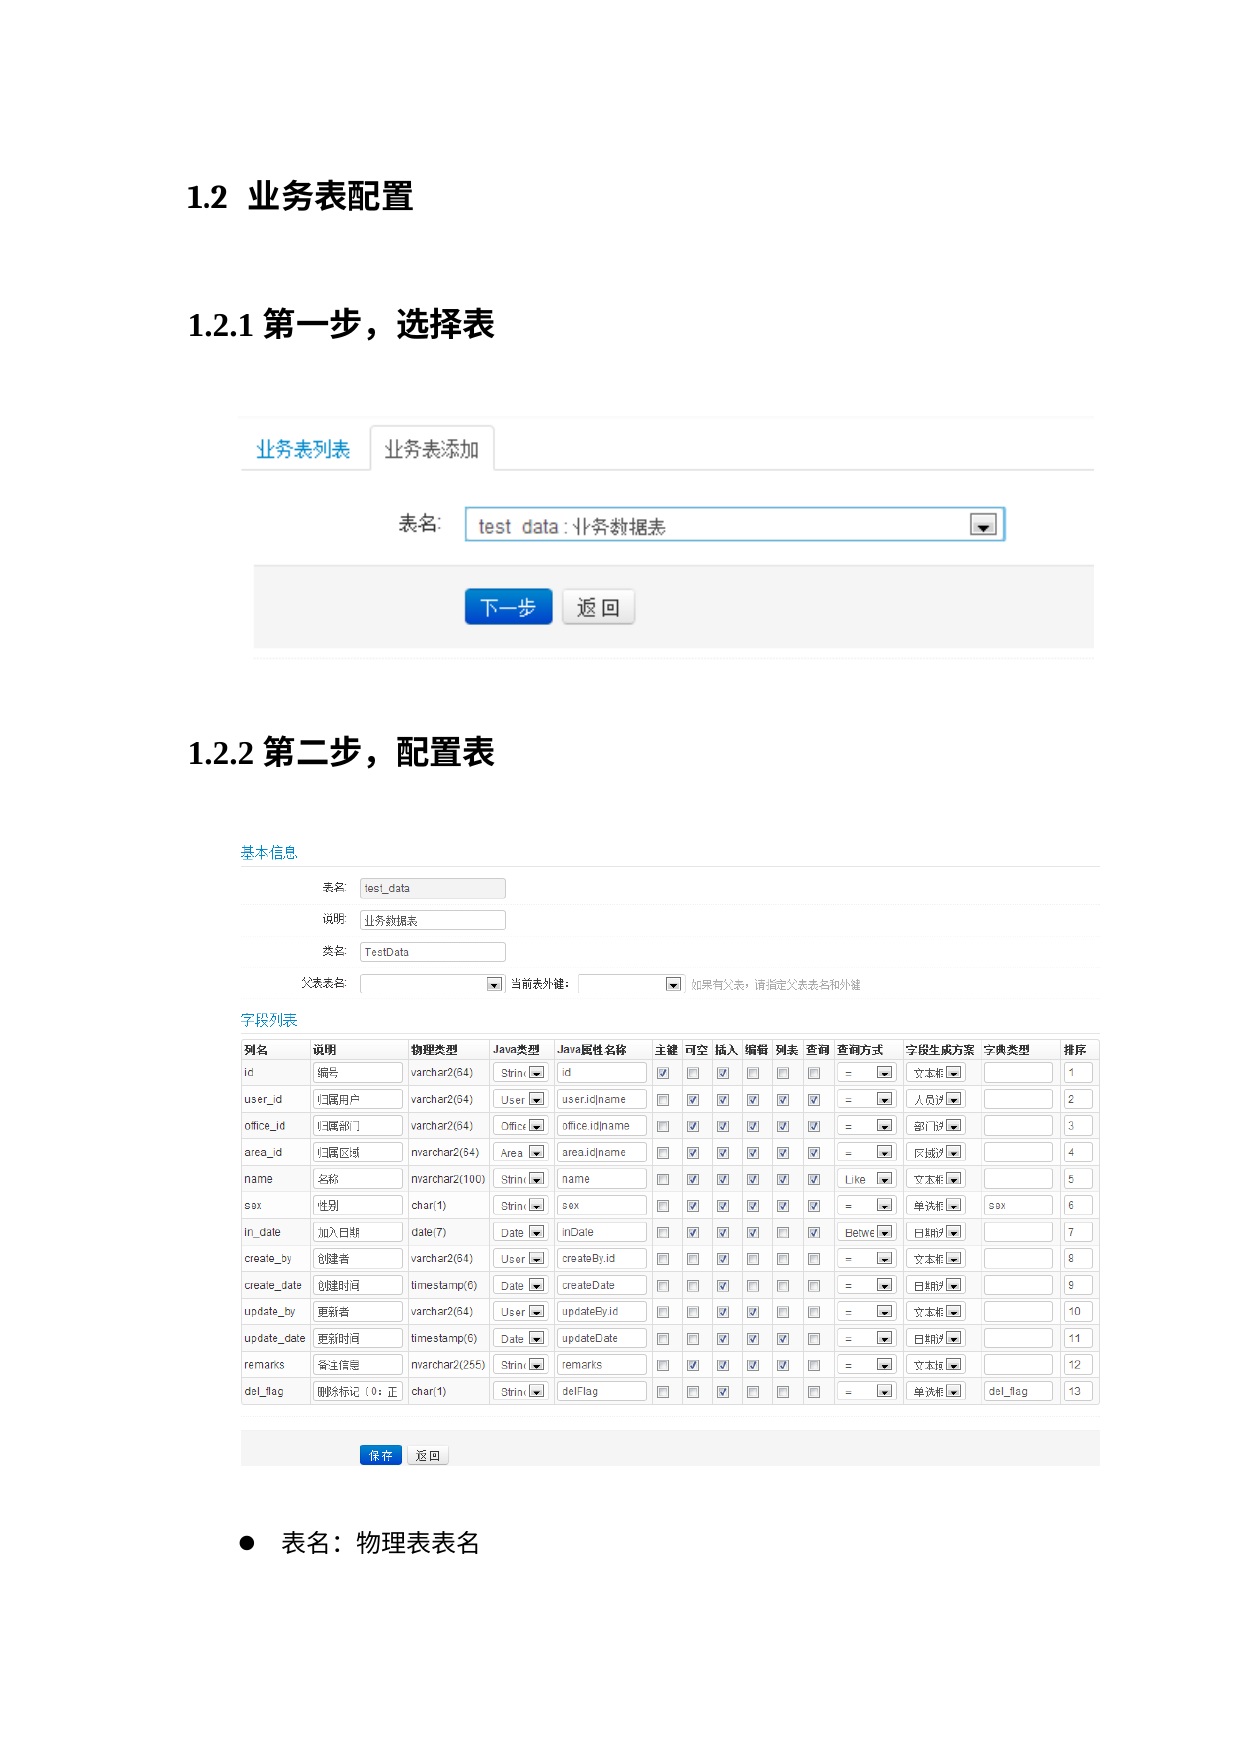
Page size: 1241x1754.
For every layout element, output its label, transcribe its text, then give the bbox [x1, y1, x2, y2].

picture [280, 845, 288, 855]
list 表名：物理表表名 [237, 1509, 1053, 1574]
subtitle 第一步，选择表 [187, 289, 1053, 354]
picture [263, 845, 272, 853]
picture [237, 845, 1103, 1469]
picture [252, 845, 260, 855]
picture [237, 416, 1094, 661]
subtitle 第二步，配置表 [187, 718, 1053, 783]
subtitle 业务表配置 [187, 162, 1053, 227]
